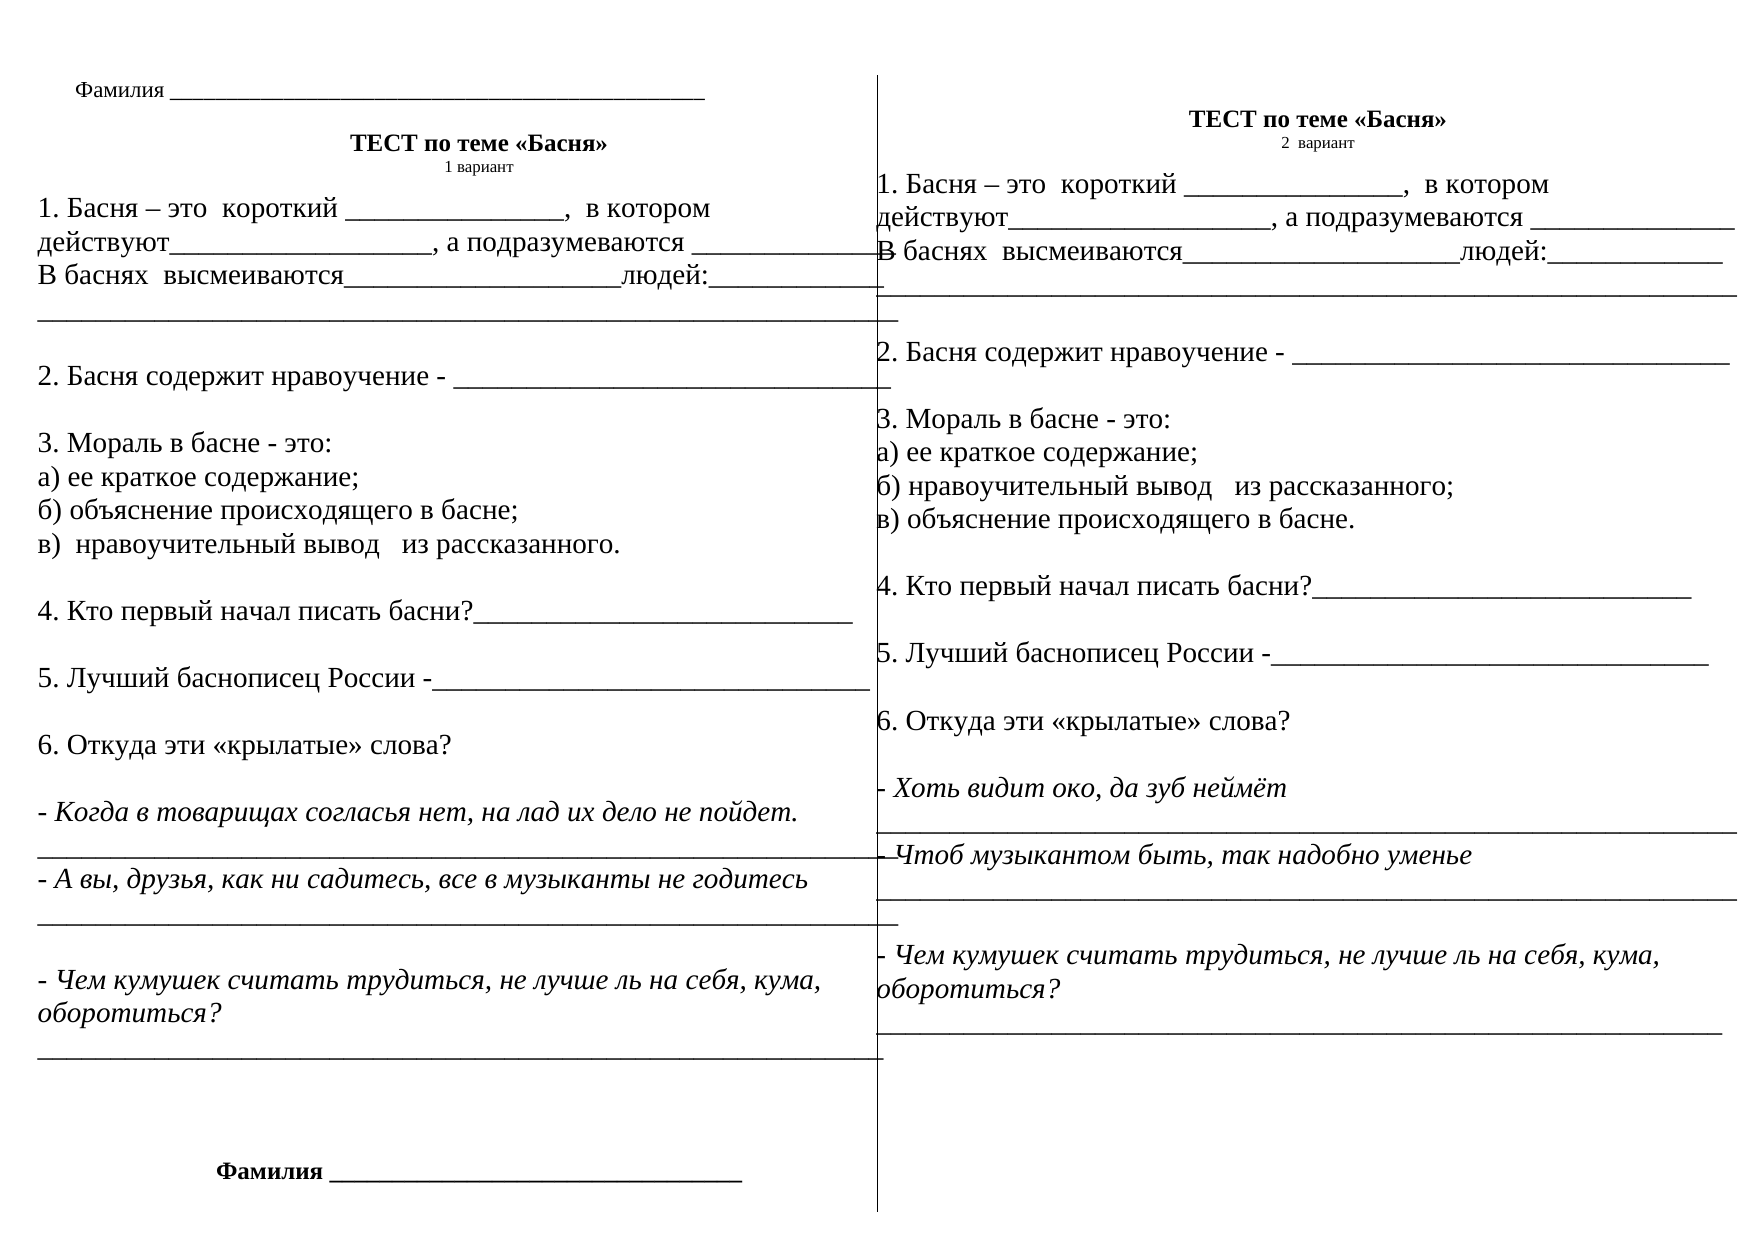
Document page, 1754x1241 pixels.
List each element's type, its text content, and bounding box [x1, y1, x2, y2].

table_header Фамилия _________________________________ ТЕСТ по теме «Басня» 2 вариант 1. Басня – это короткий _______________, в котором действуют__________________, а подразумеваются ______________ В баснях высмеиваются___________________людей:____________ ___________________________________________________________ 2. Басня содержит нравоучение - ______________________________ 3. Мораль в басне - это: а) ее краткое содержание; б) нравоучительный вывод из рассказанного; в) объяснение происходящего в басне. 4. Кто первый начал писать басни?__________________________ 5. Лучший баснописец России -______________________________ 6. Откуда эти «крылатые» слова? - Хоть видит око, да зуб неймёт ___________________________________________________________ - Чтоб музыкантом быть, так надобно уменье ___________________________________________________________ - Чем кумушек считать трудиться, не лучше ль на себя, кума, оборотиться? __________________________________________________________ [878, 75, 1754, 1064]
text Фамилия _______________________________________________ [75, 75, 840, 103]
table_header ТЕСТ по теме «Басня» 1 вариант 1. Басня – это короткий _______________, в котором действуют__________________, а подразумеваются ______________ В баснях высмеиваются___________________людей:____________ ___________________________________________________________ 2. Басня содержит нравоучение - ______________________________ 3. Мораль в басне - это: а) ее краткое содержание; б) объяснение происходящего в басне; в) нравоучительный вывод из рассказанного. 4. Кто первый начал писать басни?__________________________ 5. Лучший баснописец России -______________________________ 6. Откуда эти «крылатые» слова? - Когда в товарищах согласья нет, на лад их дело не пойдет. ___________________________________________________________ - А вы, друзья, как ни садитесь, все в музыканты не годитесь ___________________________________________________________ - Чем кумушек считать трудиться, не лучше ль на себя, кума, оборотиться? __________________________________________________________ [36, 128, 877, 1089]
